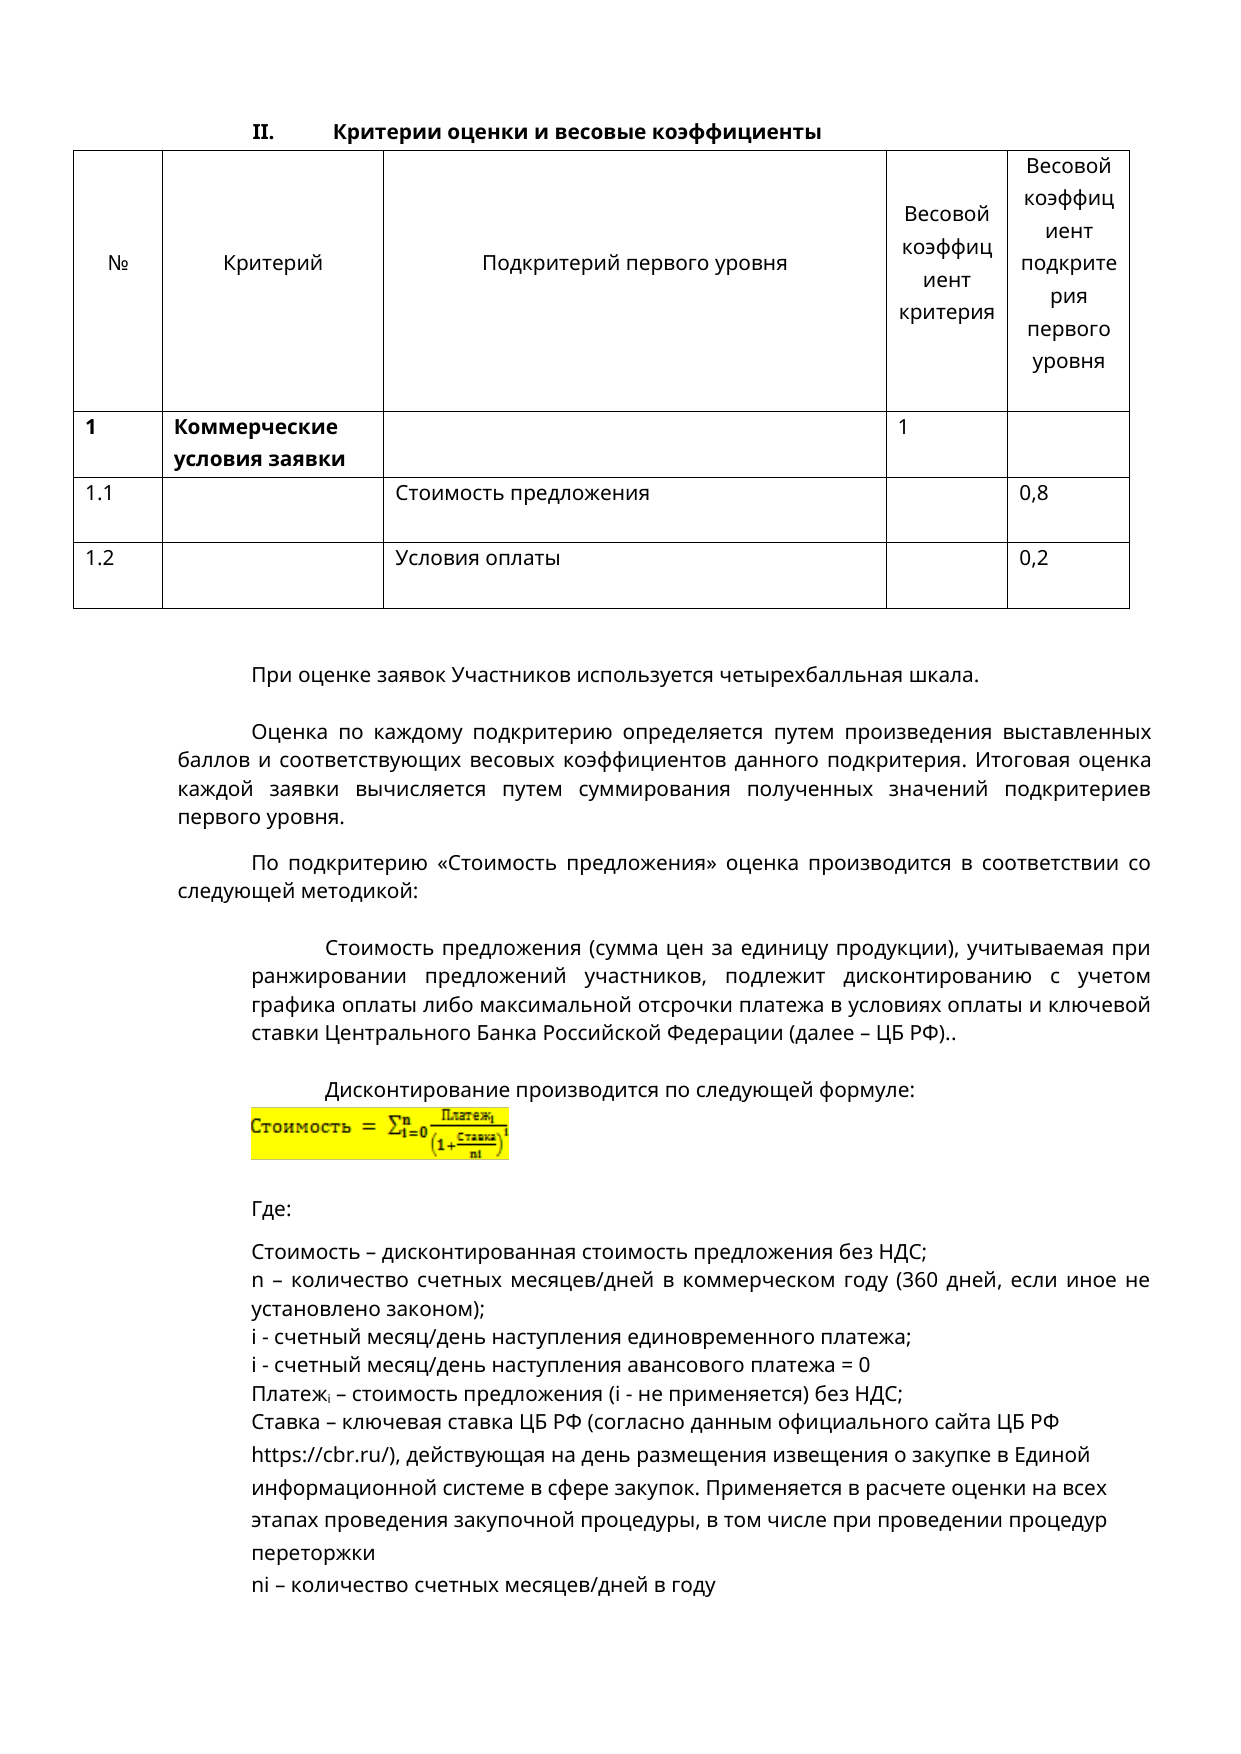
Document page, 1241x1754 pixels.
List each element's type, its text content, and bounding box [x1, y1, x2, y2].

text n – количество счетных месяцев/дней в коммерческом году (360 дней, если иное не установлено законом); [251, 1265, 1152, 1322]
table_cell 1.1 [74, 478, 162, 542]
text i - счетный месяц/день наступления авансового платежа = 0 [251, 1351, 1152, 1379]
table_cell [163, 478, 383, 542]
text i - счетный месяц/день наступления единовременного платежа; [251, 1322, 1152, 1351]
table_cell [384, 412, 886, 477]
text ni – количество счетных месяцев/дней в году [251, 1571, 1152, 1599]
text Оценка по каждому подкритерию определяется путем произведения выставленных баллов и соответствующих весовых коэффициентов данного подкритерия. Итоговая оценка каждой заявки вычисляется путем суммирования полученных значений подкритериев первого уровня. [177, 717, 1152, 831]
table_cell 0,2 [1008, 543, 1129, 608]
text Дисконтирование производится по следующей формуле: [251, 1075, 1152, 1104]
table_cell Коммерческие условия заявки [163, 412, 383, 477]
table_cell [1008, 412, 1129, 477]
table_header Подкритерий первого уровня [384, 151, 886, 411]
table_cell Стоимость предложения [384, 478, 886, 542]
text Платежi – стоимость предложения (i - не применяется) без НДС; [251, 1379, 1152, 1407]
picture [251, 1103, 509, 1174]
table_cell [163, 543, 383, 608]
table_header № [74, 151, 162, 411]
table_cell Условия оплаты [384, 543, 886, 608]
text Стоимость – дисконтированная стоимость предложения без НДС; [251, 1237, 1152, 1265]
table_header Весовой коэффициент критерия [887, 151, 1007, 411]
table_cell 1 [74, 412, 162, 477]
table_cell [887, 478, 1007, 542]
table_cell 1 [887, 412, 1007, 477]
table_header Критерий [163, 151, 383, 411]
table_header Весовой коэффициент подкритерия первого уровня [1008, 151, 1129, 411]
table_cell 1.2 [74, 543, 162, 608]
table_cell 0,8 [1008, 478, 1129, 542]
text По подкритерию «Стоимость предложения» оценка производится в соответствии со следующей методикой: [177, 848, 1152, 904]
table_cell [887, 543, 1007, 608]
text Стоимость предложения (сумма цен за единицу продукции), учитываемая при ранжировании предложений участников, подлежит дисконтированию с учетом графика оплаты либо максимальной отсрочки платежа в условиях оплаты и ключевой ставки Центрального Банка Российской Федерации (далее – ЦБ РФ).. [251, 933, 1152, 1047]
text При оценке заявок Участников используется четырехбалльная шкала. [177, 660, 1152, 688]
list Критерии оценки и весовые коэффициенты [252, 117, 1152, 146]
text Где: [251, 1194, 1152, 1223]
text Ставка – ключевая ставка ЦБ РФ (согласно данным официального сайта ЦБ РФ https://cbr.ru/), действующая на день размещения извещения о закупке в Единой информационной системе в сфере закупок. Применяется в расчете оценки на всех этапах проведения закупочной процедуры, в том числе при проведении процедур переторжки [251, 1407, 1152, 1566]
